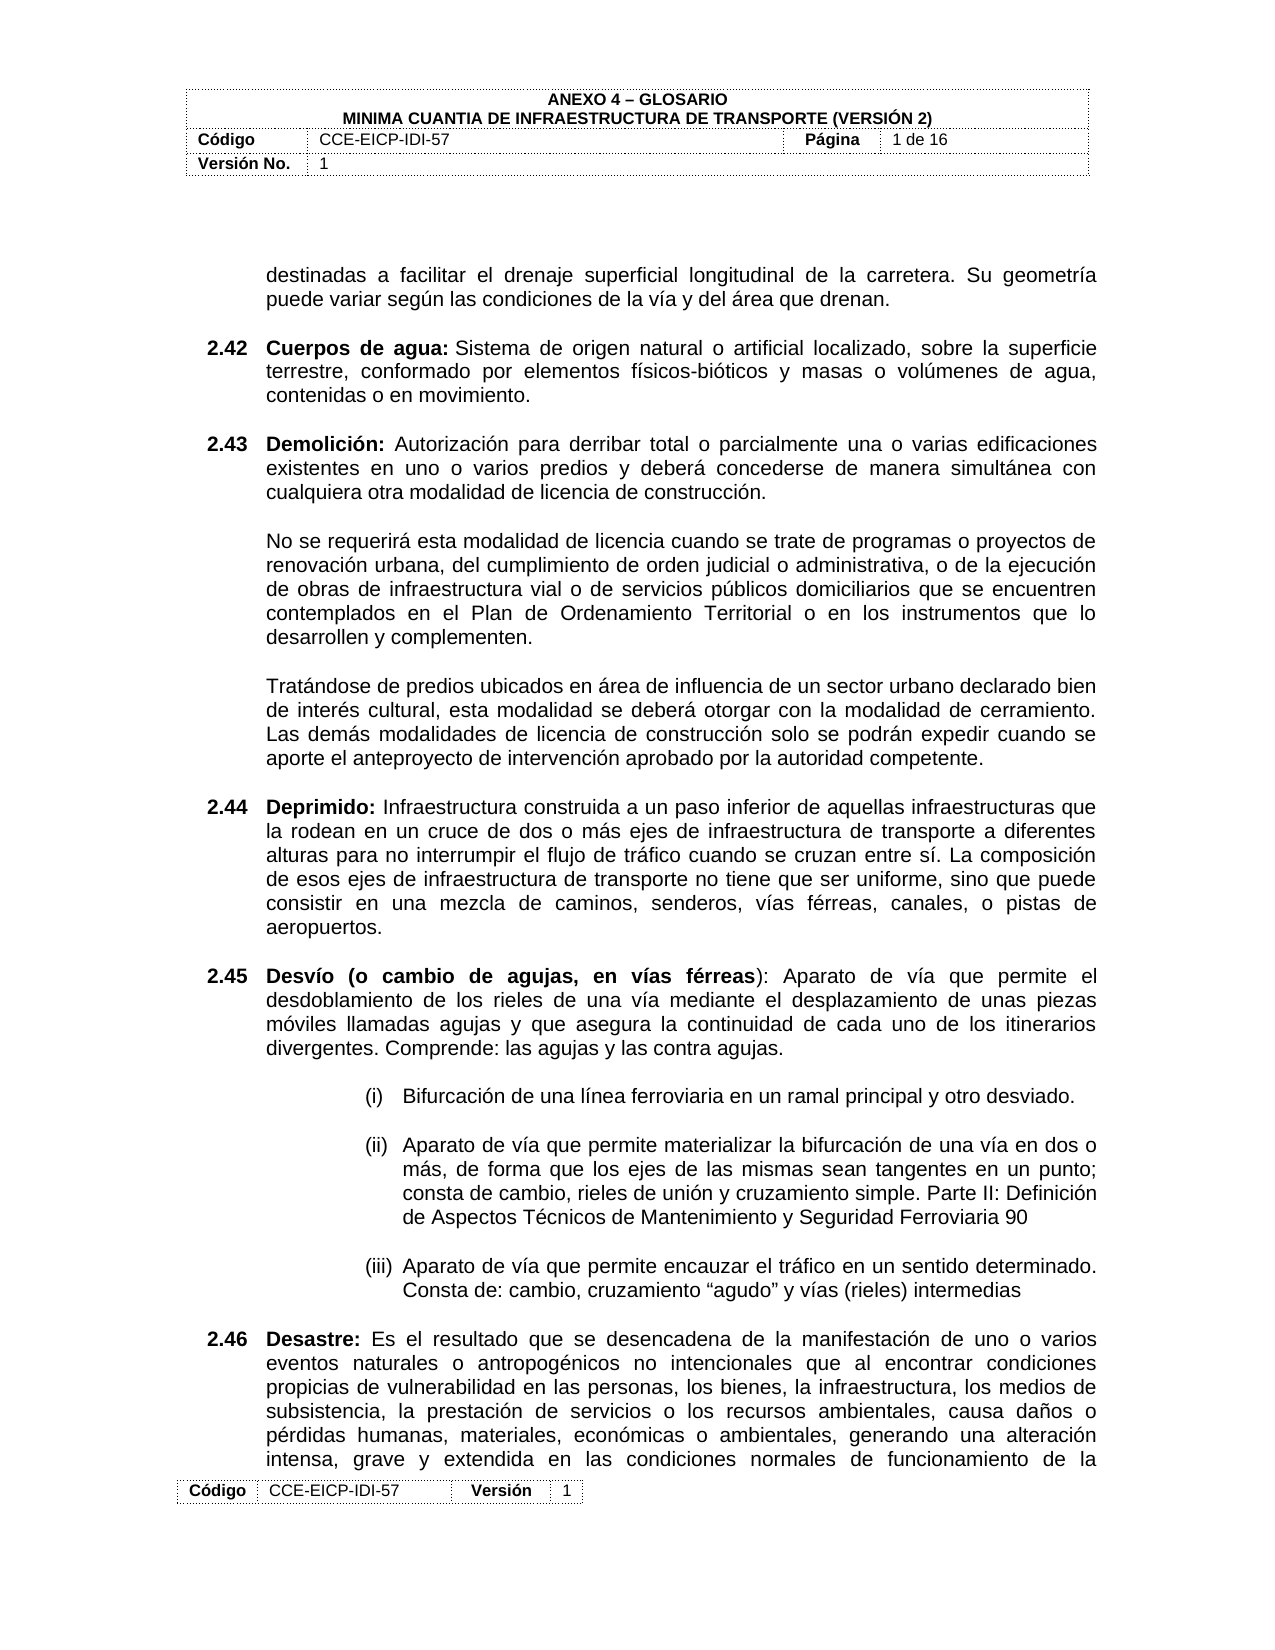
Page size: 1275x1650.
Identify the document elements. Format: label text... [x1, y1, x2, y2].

text No se requerirá esta modalidad de licencia cuando se trate de programas o proyectos de renovación urbana, del cumplimiento de orden judicial o administrativa, o de la ejecución de obras de infraestructura vial o de servicios públicos domiciliarios que se encuentren contemplados en el Plan de Ordenamiento Territorial o en los instrumentos que lo desarrollen y complementen. [266, 529, 1098, 649]
list Bifurcación de una línea ferroviaria en un ramal principal y otro desviado. [365, 1084, 1098, 1108]
list Demolición: Autorización para derribar total o parcialmente una o varias edificaciones existentes en uno o varios predios y deberá concederse de manera simultánea con cualquiera otra modalidad de licencia de construcción. [207, 432, 1098, 504]
list Cuerpos de agua: Sistema de origen natural o artificial localizado, sobre la superficie terrestre, conformado por elementos físicos-bióticos y masas o volúmenes de agua, contenidas o en movimiento. [207, 335, 1098, 407]
list Aparato de vía que permite materializar la bifurcación de una vía en dos o más, de forma que los ejes de las mismas sean tangentes en un punto; consta de cambio, rieles de unión y cruzamiento simple. Parte II: Definición de Aspectos Técnicos de Mantenimiento y Seguridad Ferroviaria 90 [365, 1133, 1098, 1229]
list Deprimido: Infraestructura construida a un paso inferior de aquellas infraestructuras que la rodean en un cruce de dos o más ejes de infraestructura de transporte a diferentes alturas para no interrumpir el flujo de tráfico cuando se cruzan entre sí. La composición de esos ejes de infraestructura de transporte no tiene que ser uniforme, sino que puede consistir en una mezcla de caminos, senderos, vías férreas, canales, o pistas de aeropuertos. [207, 795, 1098, 938]
text Tratándose de predios ubicados en área de influencia de un sector urbano declarado bien de interés cultural, esta modalidad se deberá otorgar con la modalidad de cerramiento. Las demás modalidades de licencia de construcción solo se podrán expedir cuando se aporte el anteproyecto de intervención aprobado por la autoridad competente. [266, 674, 1098, 770]
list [207, 1327, 1098, 1471]
list Desvío (o cambio de agujas, en vías férreas): Aparato de vía que permite el desdoblamiento de los rieles de una vía mediante el desplazamiento de unas piezas móviles llamadas agujas y que asegura la continuidad de cada uno de los itinerarios divergentes. Comprende: las agujas y las contra agujas. [207, 963, 1098, 1059]
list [207, 262, 1098, 310]
list Aparato de vía que permite encauzar el tráfico en un sentido determinado. Consta de: cambio, cruzamiento “agudo” y vías (rieles) intermedias [365, 1254, 1098, 1302]
